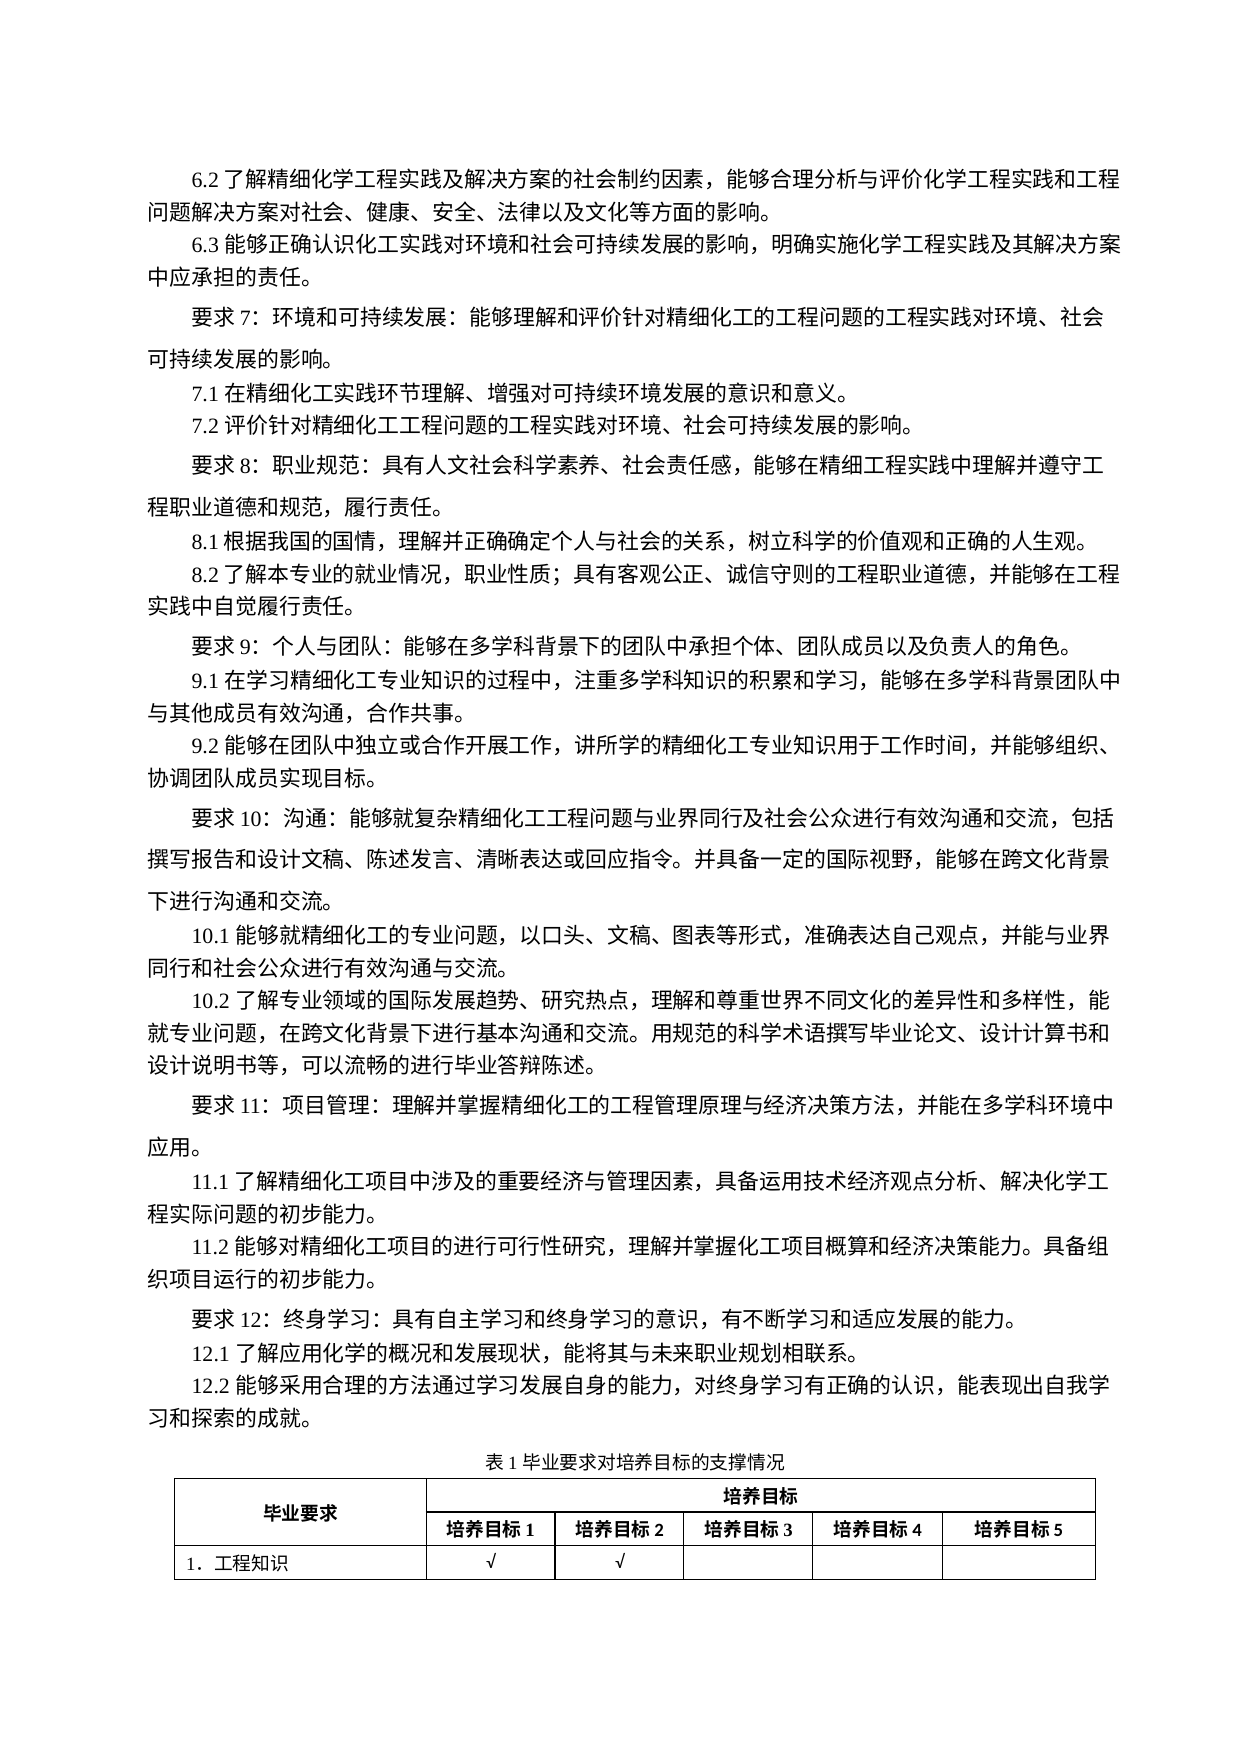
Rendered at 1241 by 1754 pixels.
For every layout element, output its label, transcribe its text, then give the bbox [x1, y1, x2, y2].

table_header 培养目标 [427, 1479, 1095, 1511]
text 6.3 能够正确认识化工实践对环境和社会可持续发展的影响，明确实施化学工程实践及其解决方案中应承担的责任。 [148, 227, 1122, 292]
table_cell √ [556, 1546, 683, 1578]
text 9.1 在学习精细化工专业知识的过程中，注重多学科知识的积累和学习，能够在多学科背景团队中与其他成员有效沟通，合作共事。 [148, 663, 1122, 728]
table_cell 培养目标4 [813, 1513, 942, 1545]
text 9.2 能够在团队中独立或合作开展工作，讲所学的精细化工专业知识用于工作时间，并能够组织、协调团队成员实现目标。 [148, 728, 1122, 793]
table_cell [813, 1546, 942, 1578]
table_cell 培养目标3 [684, 1513, 812, 1545]
text 11.2 能够对精细化工项目的进行可行性研究，理解并掌握化工项目概算和经济决策能力。具备组织项目运行的初步能力。 [148, 1229, 1122, 1294]
table_cell 培养目标1 [427, 1513, 554, 1545]
text 8.2了解本专业的就业情况，职业性质；具有客观公正、诚信守则的工程职业道德，并能够在工程实践中自觉履行责任。 [148, 556, 1122, 621]
text 11.1 了解精细化工项目中涉及的重要经济与管理因素，具备运用技术经济观点分析、解决化学工程实际问题的初步能力。 [148, 1164, 1122, 1229]
text 7.1 在精细化工实践环节理解、增强对可持续环境发展的意识和意义。 [148, 375, 1122, 408]
text 表1 毕业要求对培养目标的支撑情况 [148, 1445, 1122, 1478]
text 要求7：环境和可持续发展：能够理解和评价针对精细化工的工程问题的工程实践对环境、社会可持续发展的影响。 [148, 292, 1122, 375]
text 要求12：终身学习：具有自主学习和终身学习的意识，有不断学习和适应发展的能力。 [148, 1294, 1122, 1335]
text 要求11：项目管理：理解并掌握精细化工的工程管理原理与经济决策方法，并能在多学科环境中应用。 [148, 1080, 1122, 1164]
table_header 毕业要求 [175, 1479, 426, 1545]
text 要求9：个人与团队：能够在多学科背景下的团队中承担个体、团队成员以及负责人的角色。 [148, 621, 1122, 663]
text 要求8：职业规范：具有人文社会科学素养、社会责任感，能够在精细工程实践中理解并遵守工程职业道德和规范，履行责任。 [148, 440, 1122, 524]
table_cell 培养目标5 [943, 1513, 1095, 1545]
text 10.2 了解专业领域的国际发展趋势、研究热点，理解和尊重世界不同文化的差异性和多样性，能就专业问题，在跨文化背景下进行基本沟通和交流。用规范的科学术语撰写毕业论文、设计计算书和设计说明书等，可以流畅的进行毕业答辩陈述。 [148, 983, 1122, 1080]
table_cell 1．工程知识 [175, 1546, 426, 1578]
text 要求10：沟通：能够就复杂精细化工工程问题与业界同行及社会公众进行有效沟通和交流，包括撰写报告和设计文稿、陈述发言、清晰表达或回应指令。并具备一定的国际视野，能够在跨文化背景下进行沟通和交流。 [148, 793, 1122, 918]
text 12.1 了解应用化学的概况和发展现状，能将其与未来职业规划相联系。 [148, 1335, 1122, 1368]
table_cell √ [427, 1546, 554, 1578]
table_cell 培养目标2 [556, 1513, 683, 1545]
text 10.1 能够就精细化工的专业问题，以口头、文稿、图表等形式，准确表达自己观点，并能与业界同行和社会公众进行有效沟通与交流。 [148, 918, 1122, 983]
text 6.2了解精细化学工程实践及解决方案的社会制约因素，能够合理分析与评价化学工程实践和工程问题解决方案对社会、健康、安全、法律以及文化等方面的影响。 [148, 162, 1122, 227]
text 8.1根据我国的国情，理解并正确确定个人与社会的关系，树立科学的价值观和正确的人生观。 [148, 524, 1122, 556]
table_cell [684, 1546, 812, 1578]
table_cell [943, 1546, 1095, 1578]
text 7.2 评价针对精细化工工程问题的工程实践对环境、社会可持续发展的影响。 [148, 408, 1122, 440]
text 12.2 能够采用合理的方法通过学习发展自身的能力，对终身学习有正确的认识，能表现出自我学习和探索的成就。 [148, 1368, 1122, 1433]
